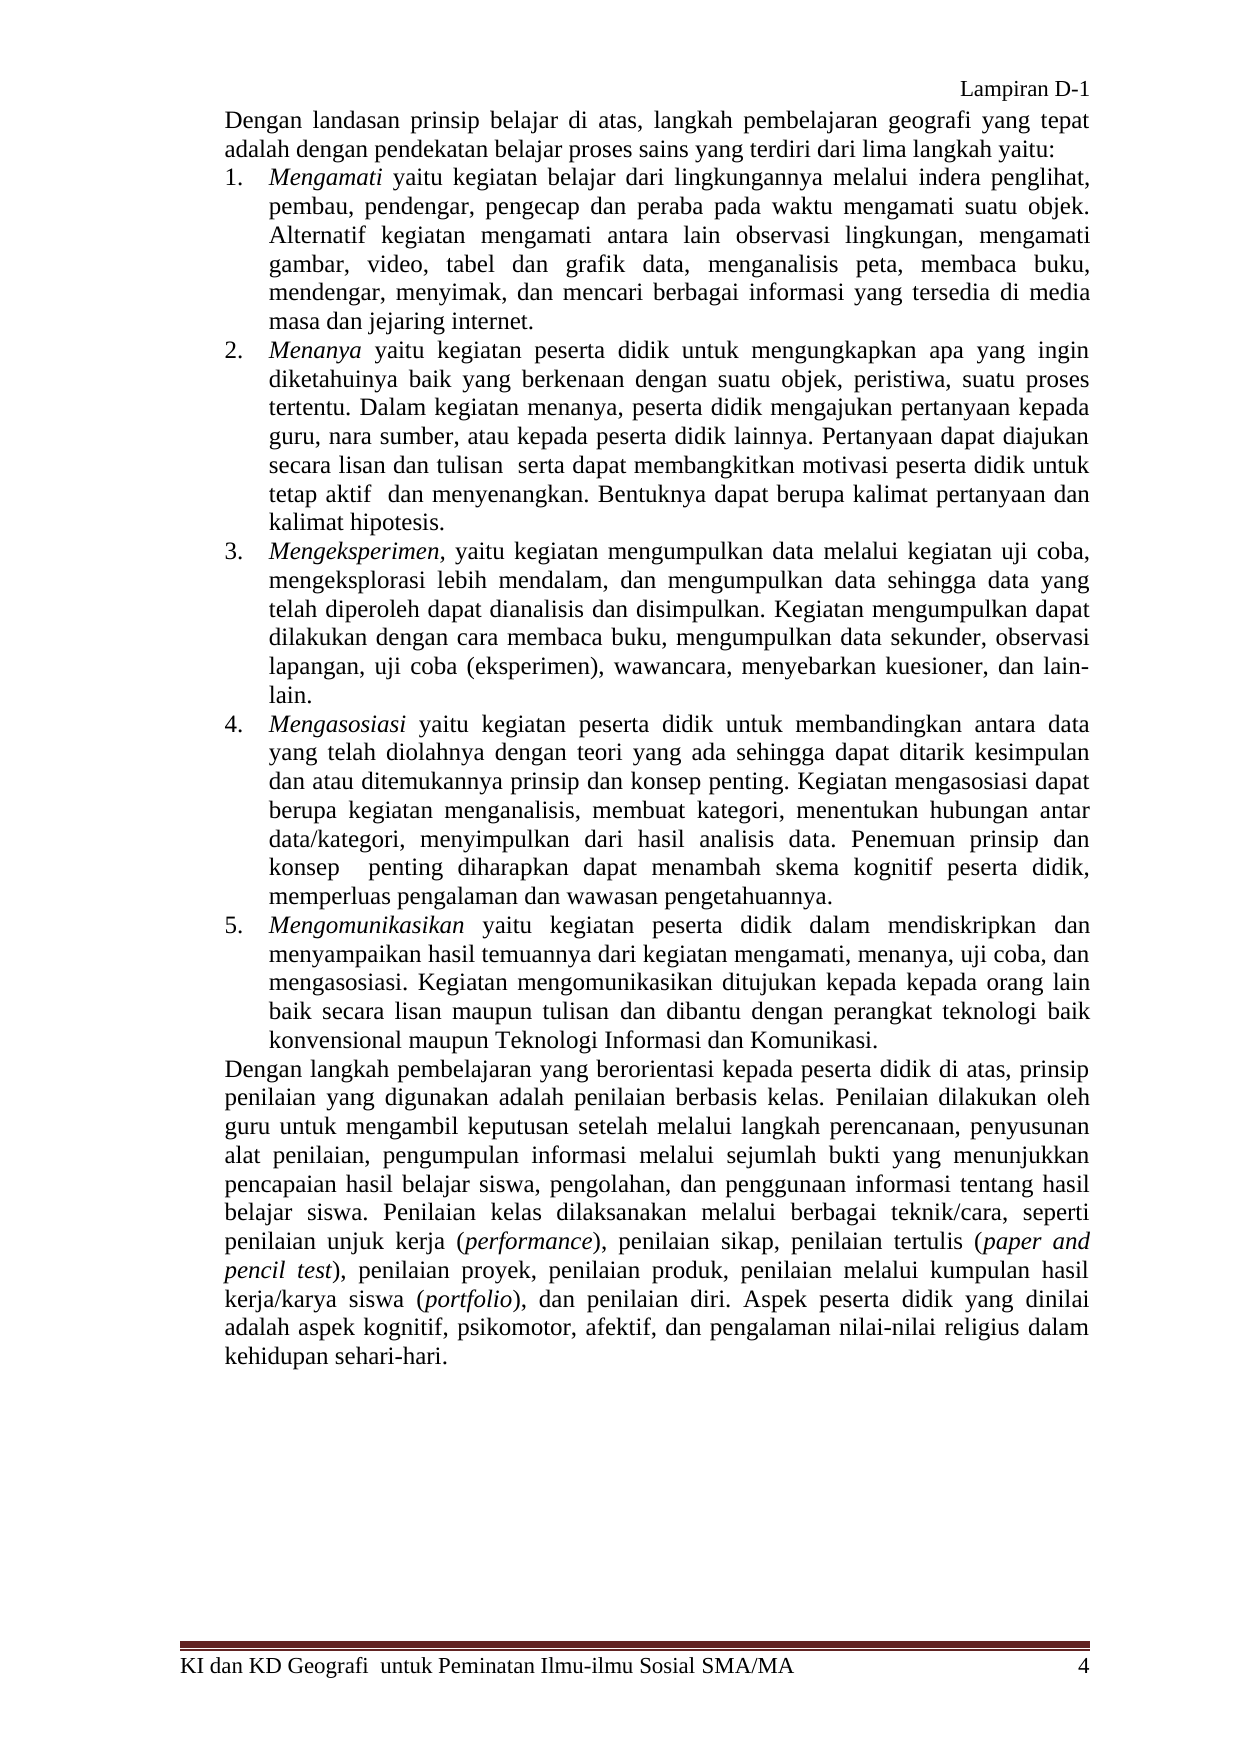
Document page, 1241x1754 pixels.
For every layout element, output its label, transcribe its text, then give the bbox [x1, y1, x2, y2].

list Mengasosiasi yaitu kegiatan peserta didik untuk membandingkan antara data yang telah diolahnya dengan teori yang ada sehingga dapat ditarik kesimpulan dan atau ditemukannya prinsip dan konsep penting. Kegiatan mengasosiasi dapat berupa kegiatan menganalisis, membuat kategori, menentukan hubungan antar data/kategori, menyimpulkan dari hasil analisis data. Penemuan prinsip dan konsep penting diharapkan dapat menambah skema kognitif peserta didik, memperluas pengalaman dan wawasan pengetahuannya. [224, 709, 1090, 910]
list Menanya yaitu kegiatan peserta didik untuk mengungkapkan apa yang ingin diketahuinya baik yang berkenaan dengan suatu objek, peristiwa, suatu proses tertentu. Dalam kegiatan menanya, peserta didik mengajukan pertanyaan kepada guru, nara sumber, atau kepada peserta didik lainnya. Pertanyaan dapat diajukan secara lisan dan tulisan serta dapat membangkitkan motivasi peserta didik untuk tetap aktif dan menyenangkan. Bentuknya dapat berupa kalimat pertanyaan dan kalimat hipotesis. [224, 335, 1090, 536]
list Mengeksperimen, yaitu kegiatan mengumpulkan data melalui kegiatan uji coba, mengeksplorasi lebih mendalam, dan mengumpulkan data sehingga data yang telah diperoleh dapat dianalisis dan disimpulkan. Kegiatan mengumpulkan dapat dilakukan dengan cara membaca buku, mengumpulkan data sekunder, observasi lapangan, uji coba (eksperimen), wawancara, menyebarkan kuesioner, dan lain-lain. [224, 536, 1090, 709]
list Mengomunikasikan yaitu kegiatan peserta didik dalam mendiskripkan dan menyampaikan hasil temuannya dari kegiatan mengamati, menanya, uji coba, dan mengasosiasi. Kegiatan mengomunikasikan ditujukan kepada kepada orang lain baik secara lisan maupun tulisan dan dibantu dengan perangkat teknologi baik konvensional maupun Teknologi Informasi dan Komunikasi. [224, 910, 1090, 1054]
list Mengamati yaitu kegiatan belajar dari lingkungannya melalui indera penglihat, pembau, pendengar, pengecap dan peraba pada waktu mengamati suatu objek. Alternatif kegiatan mengamati antara lain observasi lingkungan, mengamati gambar, video, tabel dan grafik data, menganalisis peta, membaca buku, mendengar, menyimak, dan mencari berbagai informasi yang tersedia di media masa dan jejaring internet. [224, 162, 1090, 335]
text Dengan landasan prinsip belajar di atas, langkah pembelajaran geografi yang tepat adalah dengan pendekatan belajar proses sains yang terdiri dari lima langkah yaitu: [224, 105, 1090, 162]
text Dengan langkah pembelajaran yang berorientasi kepada peserta didik di atas, prinsip penilaian yang digunakan adalah penilaian berbasis kelas. Penilaian dilakukan oleh guru untuk mengambil keputusan setelah melalui langkah perencanaan, penyusunan alat penilaian, pengumpulan informasi melalui sejumlah bukti yang menunjukkan pencapaian hasil belajar siswa, pengolahan, dan penggunaan informasi tentang hasil belajar siswa. Penilaian kelas dilaksanakan melalui berbagai teknik/cara, seperti penilaian unjuk kerja (performance), penilaian sikap, penilaian tertulis (paper and pencil test), penilaian proyek, penilaian produk, penilaian melalui kumpulan hasil kerja/karya siswa (portfolio), dan penilaian diri. Aspek peserta didik yang dinilai adalah aspek kognitif, psikomotor, afektif, dan pengalaman nilai-nilai religius dalam kehidupan sehari-hari. [224, 1054, 1090, 1370]
